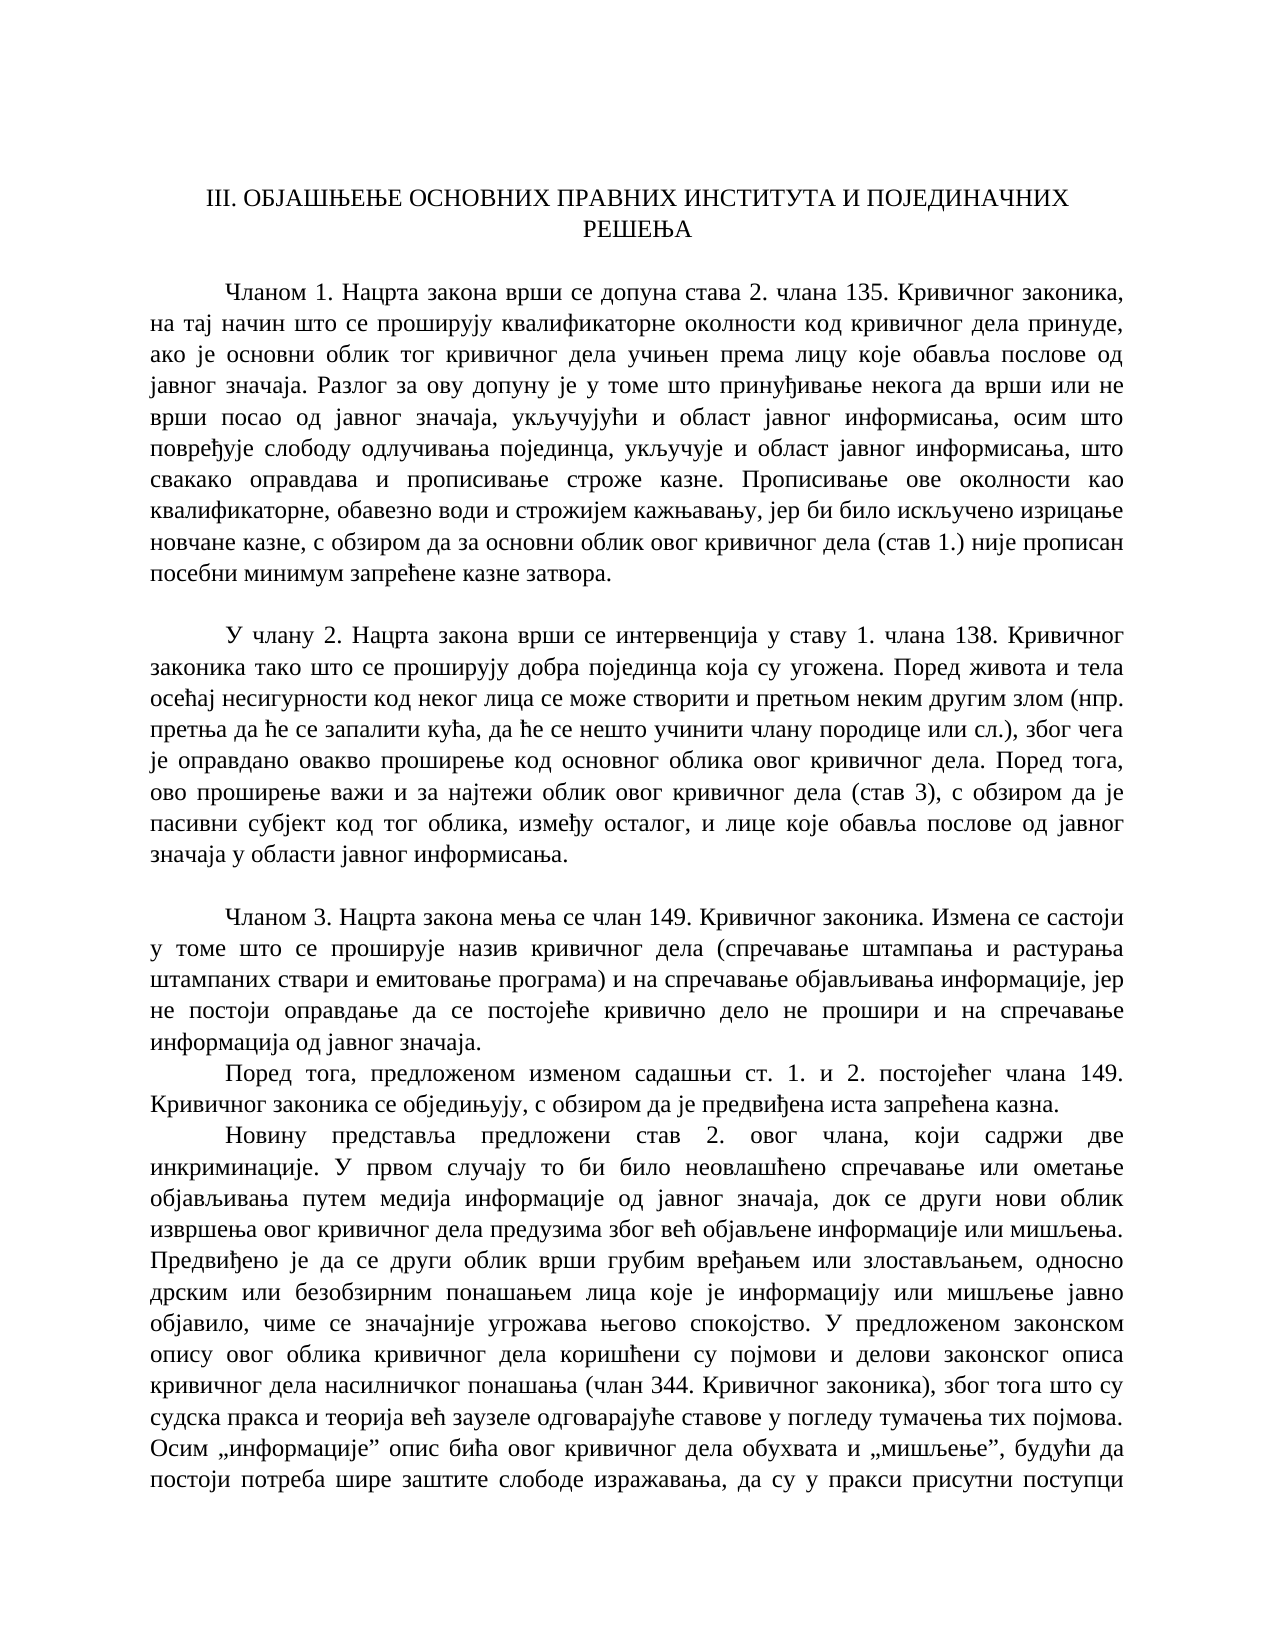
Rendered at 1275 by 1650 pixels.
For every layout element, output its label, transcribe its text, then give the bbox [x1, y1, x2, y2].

text Чланом 1. Нацрта закона врши се допуна става 2. члана 135. Кривичног законика, на тај начин што се проширују квалификаторне околности код кривичног дела принуде, ако је основни облик тог кривичног дела учињен према лицу које обавља послове од јавног значаја. Разлог за ову допуну је у томе што принуђивање некога да врши или не врши посао од јавног значаја, укључујући и област јавног информисања, осим што повређује слободу одлучивања појединца, укључује и област јавног информисања, што свакако оправдава и прописивање строже казне. Прописивање ове околности као квалификаторне, обавезно води и строжијем кажњавању, јер би било искључено изрицање новчане казне, с обзиром да за основни облик овог кривичног дела (став 1.) није прописан посебни минимум запрећене казне затвора. [150, 275, 1125, 587]
text Поред тога, предложеном изменом садашњи ст. 1. и 2. постојећег члана 149. Кривичног законика се обједињују, с обзиром да је предвиђена иста запрећена казна. [150, 1056, 1125, 1119]
text У члану 2. Нацрта закона врши се интервенција у ставу 1. члана 138. Кривичног законика тако што се проширују добра појединца која су угожена. Поред живота и тела осећај несигурности код неког лица се може створити и претњом неким другим злом (нпр. претња да ће се запалити кућа, да ће се нешто учинити члану породице или сл.), због чега је оправдано овакво проширење код основног облика овог кривичног дела. Поред тога, ово проширење важи и за најтежи облик овог кривичног дела (став 3), с обзиром да је пасивни субјект код тог облика, између осталог, и лице које обавља послове од јавног значаја у области јавног информисања. [150, 619, 1125, 869]
text Чланом 3. Нацрта закона мења се члан 149. Кривичног законика. Измена се састоји у томе што се проширује назив кривичног дела (спречавање штампања и растурања штампаних ствари и емитовање програма) и на спречавање објављивања информације, јер не постоји оправдање да се постојеће кривично дело не прошири и на спречавање информација од јавног значаја. [150, 900, 1125, 1056]
text РЕШЕЊА [150, 212, 1125, 244]
text III. ОБЈАШЊЕЊЕ ОСНОВНИХ ПРАВНИХ ИНСТИТУТА И ПОЈЕДИНАЧНИХ [150, 181, 1125, 212]
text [150, 1119, 1125, 1494]
